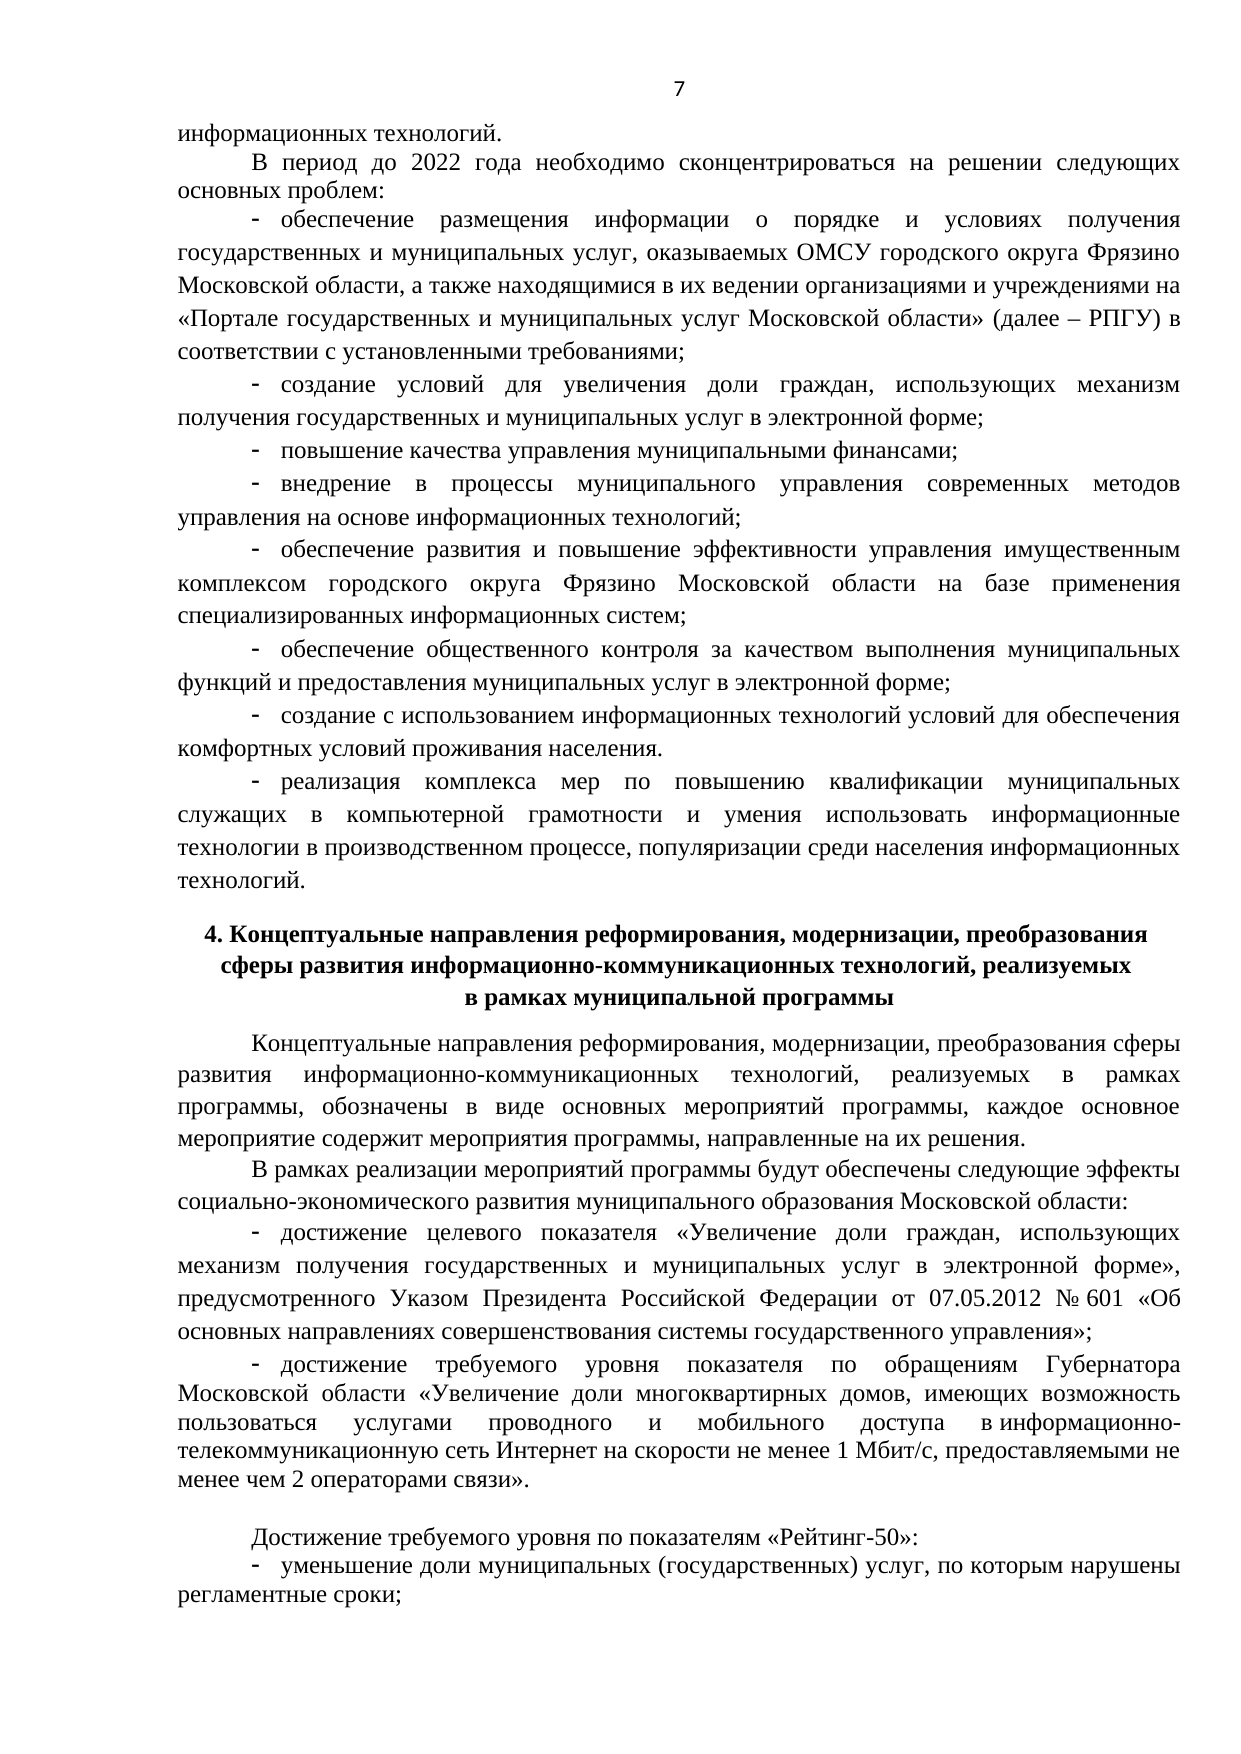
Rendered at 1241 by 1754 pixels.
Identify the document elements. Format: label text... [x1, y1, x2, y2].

list обеспечение размещения информации о порядке и условиях получения государственных и муниципальных услуг, оказываемых ОМСУ городского округа Фрязино Московской области, а также находящимися в их ведении организациями и учреждениями на «Портале государственных и муниципальных услуг Московской области» (далее – РПГУ) в соответствии с установленными требованиями; [177, 204, 1181, 365]
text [177, 118, 1181, 147]
list обеспечение общественного контроля за качеством выполнения муниципальных функций и предоставления муниципальных услуг в электронной форме; [177, 634, 1181, 695]
list обеспечение развития и повышение эффективности управления имущественным комплексом городского округа Фрязино Московской области на базе применения специализированных информационных систем; [177, 534, 1181, 629]
list уменьшение доли муниципальных (государственных) услуг, по которым нарушены регламентные сроки; [177, 1551, 1181, 1608]
list реализация комплекса мер по повышению квалификации муниципальных служащих в компьютерной грамотности и умения использовать информационные технологии в производственном процессе, популяризации среди населения информационных технологий. [177, 766, 1181, 893]
list создание условий для увеличения доли граждан, использующих механизм получения государственных и муниципальных услуг в электронной форме; [177, 369, 1181, 431]
text Достижение требуемого уровня по показателям «Рейтинг-50»: [177, 1522, 1181, 1551]
subtitle 4. Концептуальные направления реформирования, модернизации, преобразования сферы развития информационно-коммуникационных технологий, реализуемых в рамках муниципальной программы [177, 919, 1181, 1011]
text В рамках реализации мероприятий программы будут обеспечены следующие эффекты социально-экономического развития муниципального образования Московской области: [177, 1154, 1181, 1214]
list повышение качества управления муниципальными финансами; [177, 436, 1181, 464]
text В период до 2022 года необходимо сконцентрироваться на решении следующих основных проблем: [177, 147, 1181, 204]
list создание с использованием информационных технологий условий для обеспечения комфортных условий проживания населения. [177, 700, 1181, 761]
list внедрение в процессы муниципального управления современных методов управления на основе информационных технологий; [177, 468, 1181, 530]
text Концептуальные направления реформирования, модернизации, преобразования сферы развития информационно-коммуникационных технологий, реализуемых в рамках программы, обозначены в виде основных мероприятий программы, каждое основное мероприятие содержит мероприятия программы, направленные на их решения. [177, 1028, 1181, 1151]
list достижение требуемого уровня показателя по обращениям Губернатора Московской области «Увеличение доли многоквартирных домов, имеющих возможность пользоваться услугами проводного и мобильного доступа в информационно-телекоммуникационную сеть Интернет на скорости не менее 1 Мбит/с, предоставляемыми не менее чем 2 операторами связи». [177, 1349, 1181, 1493]
list достижение целевого показателя «Увеличение доли граждан, использующих механизм получения государственных и муниципальных услуг в электронной форме», предусмотренного Указом Президента Российской Федерации от 07.05.2012 № 601 «Об основных направлениях совершенствования системы государственного управления»; [177, 1217, 1181, 1345]
